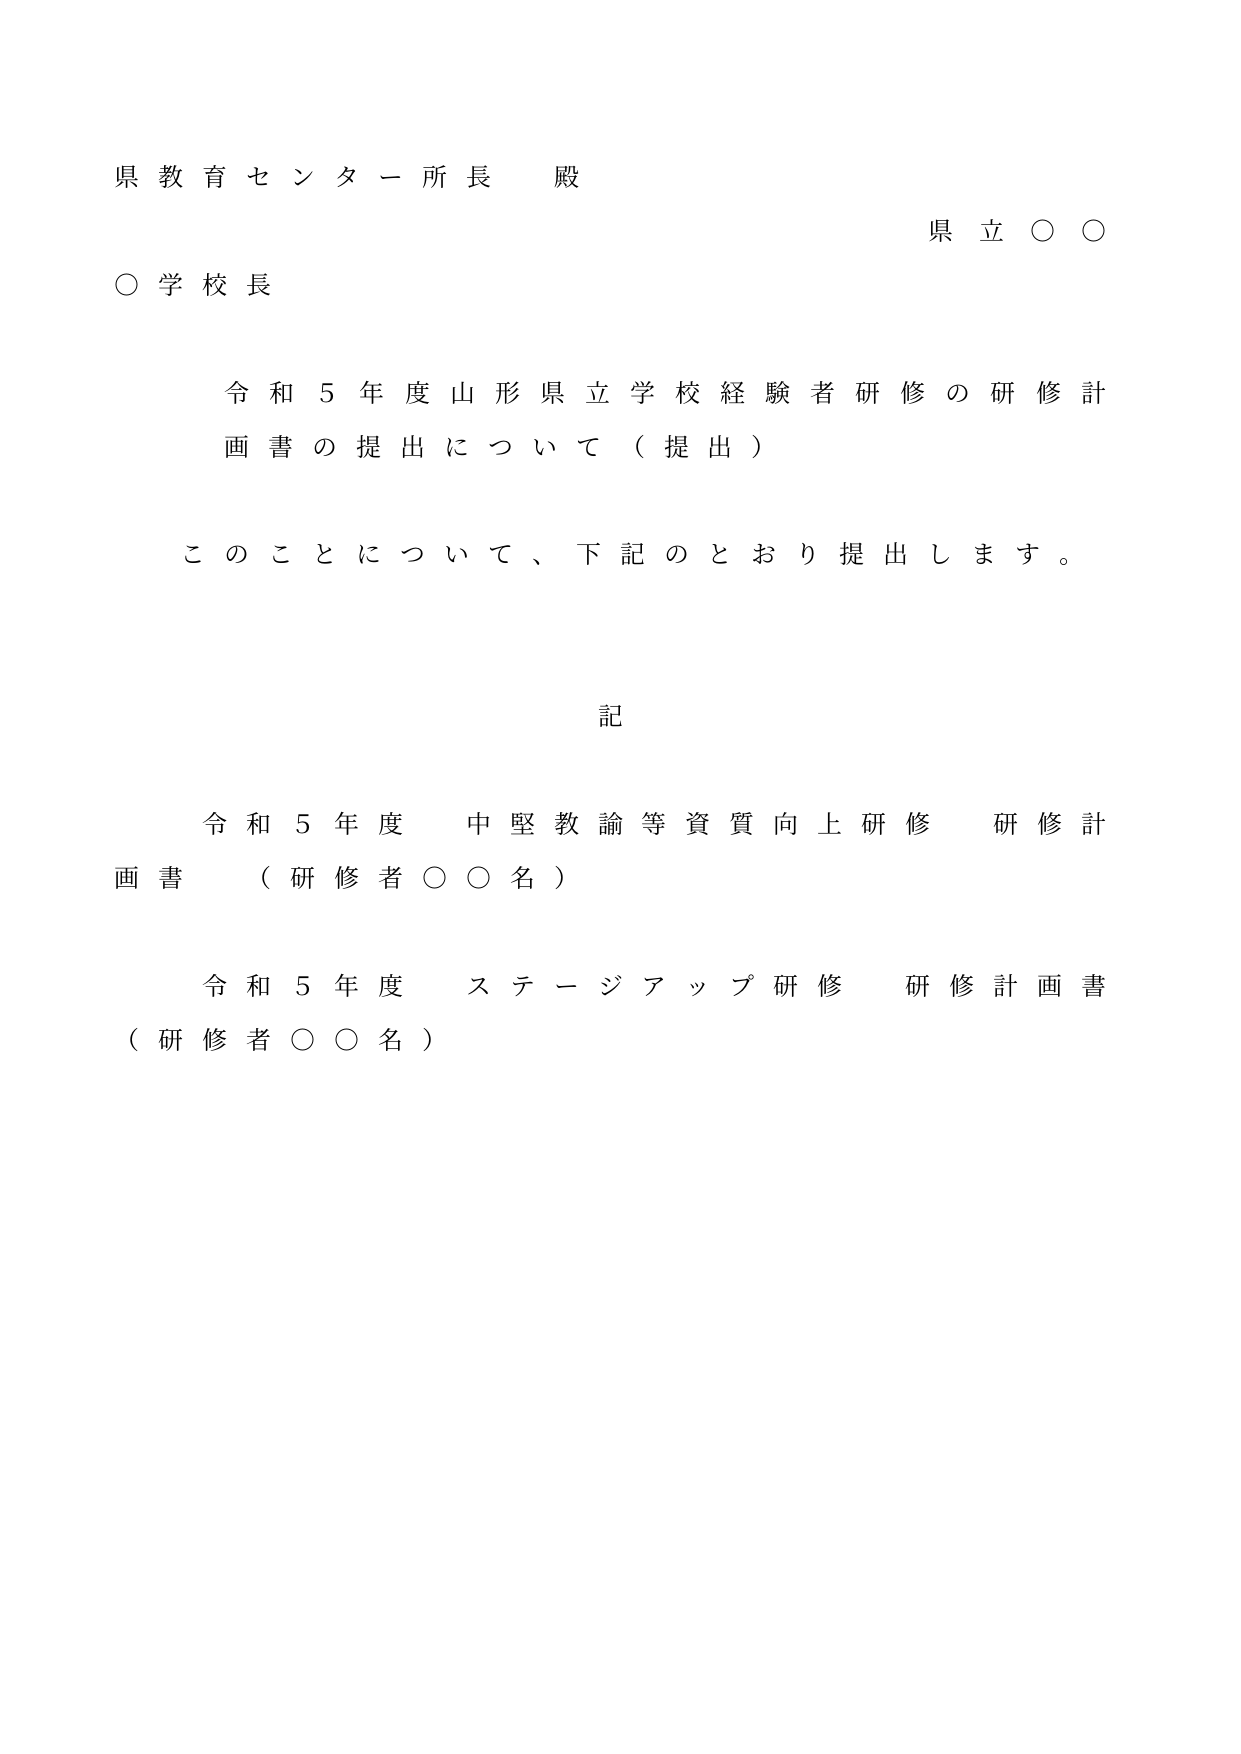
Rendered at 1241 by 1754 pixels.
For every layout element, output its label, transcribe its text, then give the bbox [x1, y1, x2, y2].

text 令和５年度山形県立学校経験者研修の研修計画書の提出について（提出） [215, 364, 1126, 472]
subtitle 記 [114, 688, 1126, 742]
subtitle 令和５年度 ステージアップ研修 研修計画書 （研修者○○名） [114, 958, 1126, 1066]
text 県教育センター所長 殿 [114, 148, 1126, 202]
subtitle 令和５年度 中堅教諭等資質向上研修 研修計画書 （研修者○○名） [114, 796, 1126, 904]
text 県立○○○学校長 [114, 202, 1126, 310]
text このことについて、下記のとおり提出します。 [114, 526, 1126, 580]
